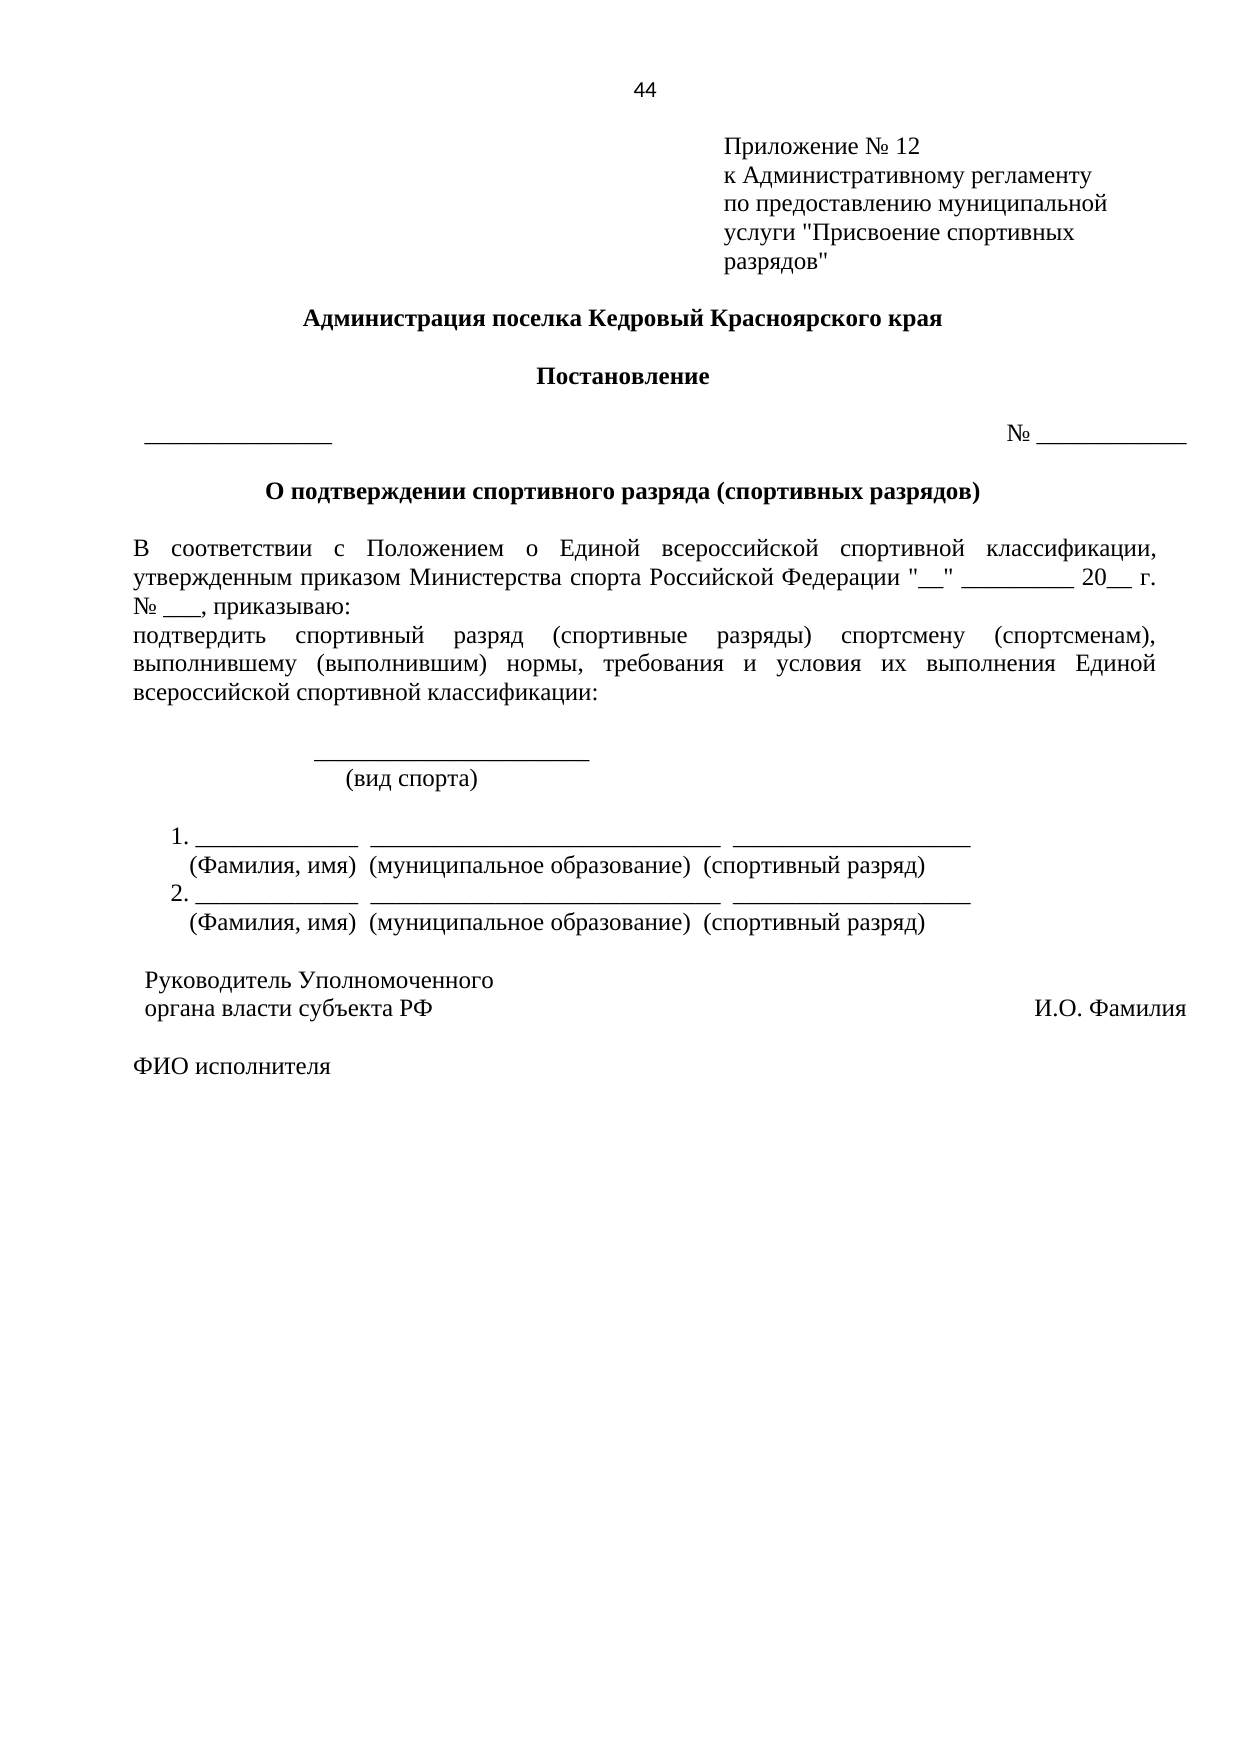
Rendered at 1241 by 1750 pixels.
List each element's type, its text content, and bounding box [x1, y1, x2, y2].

text (Фамилия, имя) (муниципальное образование) (спортивный разряд) [133, 907, 1157, 936]
table_header И.О. Фамилия [665, 965, 1198, 1022]
text (вид спорта) [133, 763, 1157, 792]
subtitle Постановление [88, 361, 1157, 390]
text В соответствии с Положением о Единой всероссийской спортивной классификации, утвержденным приказом Министерства спорта Российской Федерации "__" _________ 20__ г. № ___, приказываю: [133, 533, 1157, 620]
table_header № ____________ [665, 419, 1198, 447]
text Приложение № 12 к Административному регламенту по предоставлению муниципальной услуги "Присвоение спортивных разрядов" [723, 131, 1157, 275]
text подтвердить спортивный разряд (спортивные разряды) спортсмену (спортсменам), выполнившему (выполнившим) нормы, требования и условия их выполнения Единой всероссийской спортивной классификации: [133, 620, 1157, 706]
text ФИО исполнителя [133, 1051, 1157, 1080]
text 2. _____________ ____________________________ ___________________ [133, 878, 1157, 907]
subtitle Администрация поселка Кедровый Красноярского края [88, 303, 1157, 332]
text 1. _____________ ____________________________ ___________________ [133, 821, 1157, 850]
table_header _______________ [133, 419, 665, 447]
subtitle О подтверждении спортивного разряда (спортивных разрядов) [88, 476, 1157, 505]
table_header Руководитель Уполномоченного органа власти субъекта РФ [133, 965, 665, 1022]
text ______________________ [133, 735, 1157, 763]
text (Фамилия, имя) (муниципальное образование) (спортивный разряд) [133, 850, 1157, 878]
